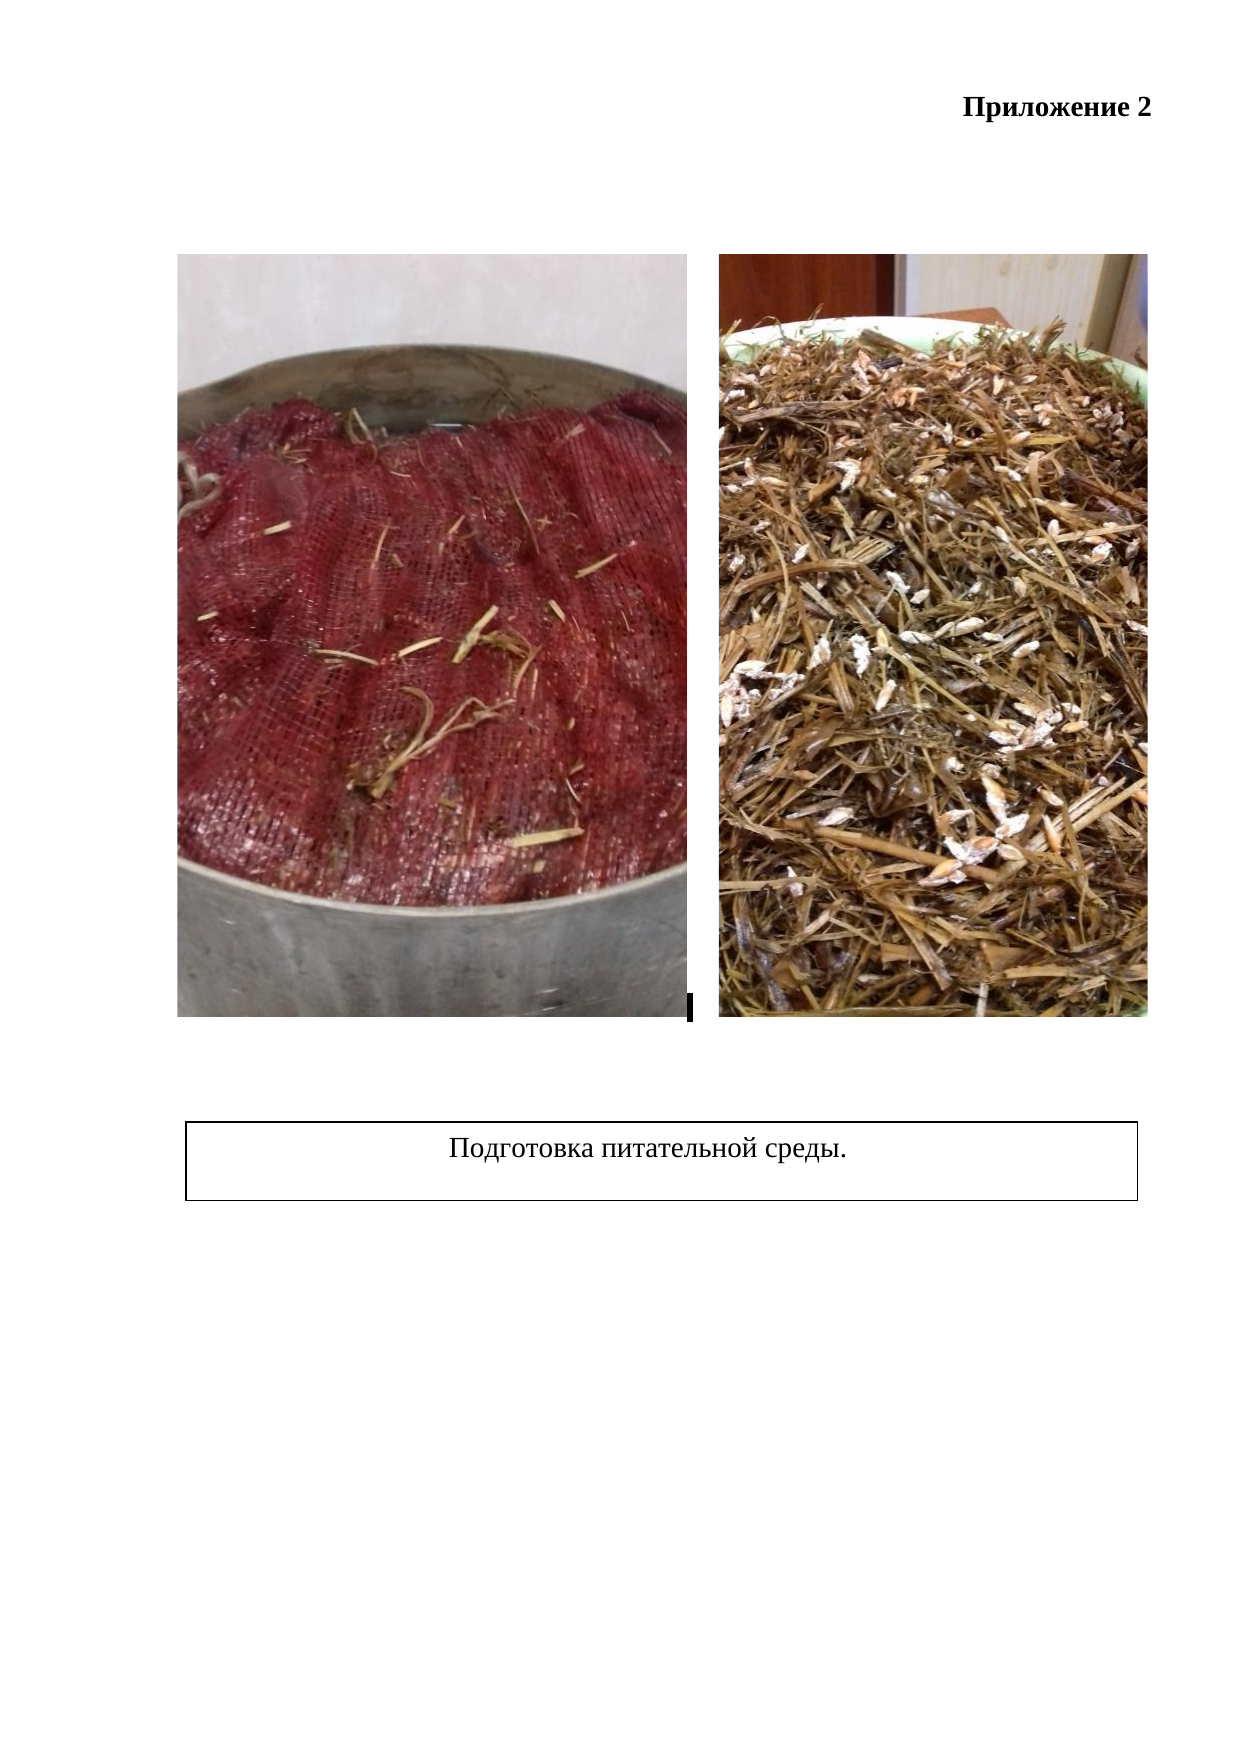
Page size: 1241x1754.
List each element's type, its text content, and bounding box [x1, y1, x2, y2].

text Приложение 2 [177, 89, 1152, 122]
picture [718, 254, 1148, 1017]
picture [177, 254, 687, 1017]
